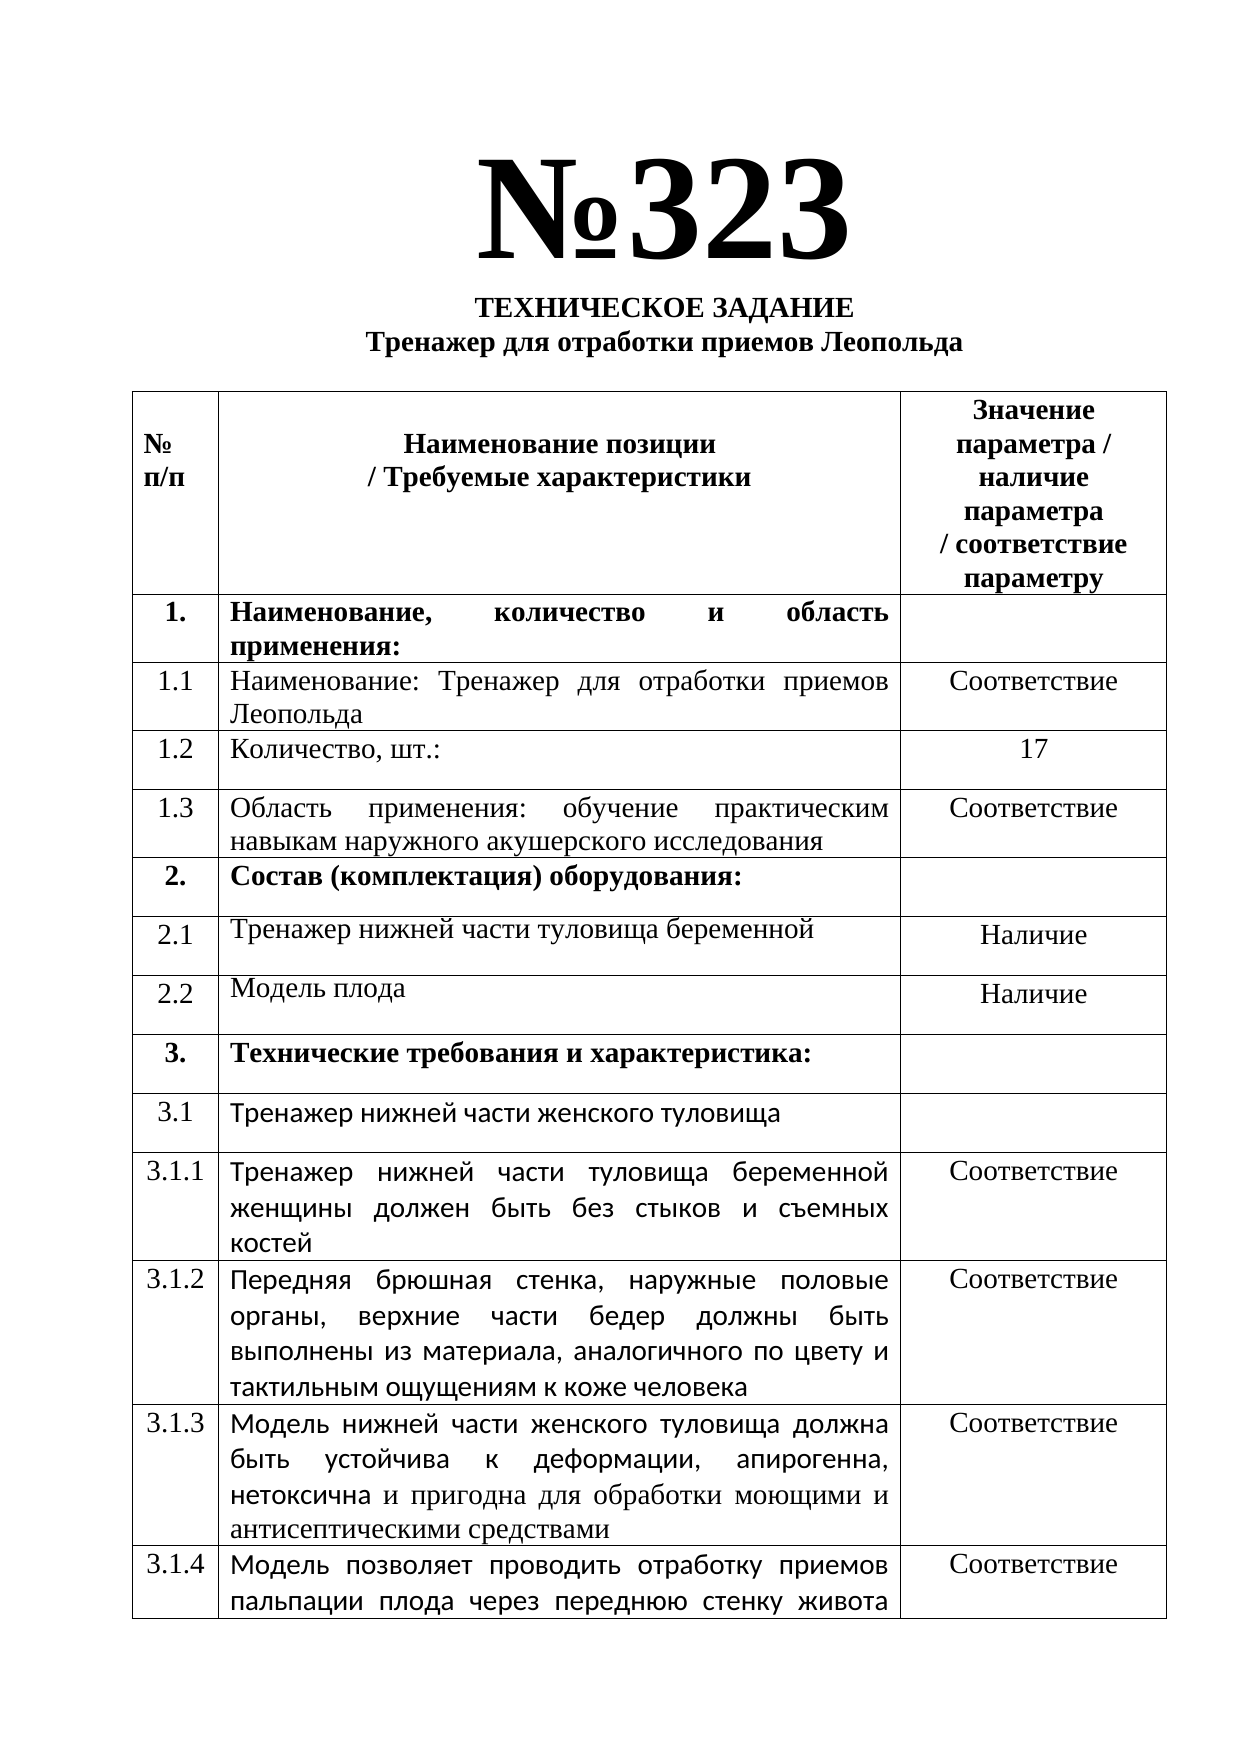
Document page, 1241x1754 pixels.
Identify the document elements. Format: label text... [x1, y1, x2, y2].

table_cell Наличие [901, 976, 1166, 1034]
table_cell 2. [133, 858, 218, 916]
table_cell 2.2 [133, 976, 218, 1034]
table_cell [219, 1546, 900, 1617]
table_cell Наименование, количество и область применения: [219, 595, 900, 662]
table_cell Соответствие [901, 1261, 1166, 1404]
text ТЕХНИЧЕСКОЕ ЗАДАНИЕ [177, 291, 1152, 324]
table_header № п/п [133, 392, 218, 593]
table_cell Соответствие [901, 790, 1166, 857]
table_cell Наименование: Тренажер для отработки приемов Леопольда [219, 663, 900, 730]
table_cell 2.1 [133, 917, 218, 975]
table_cell 3.1.2 [133, 1261, 218, 1404]
table_cell Модель нижней части женского туловища должна быть устойчива к деформации, апирогенна, нетоксична и пригодна для обработки моющими и антисептическими средствами [219, 1405, 900, 1545]
table_header Наименование позиции / Требуемые характеристики [219, 392, 900, 593]
table_cell Тренажер нижней части туловища беременной женщины должен быть без стыков и съемных костей [219, 1153, 900, 1260]
table_cell 3.1.1 [133, 1153, 218, 1260]
table_cell [901, 858, 1166, 916]
table_cell [901, 595, 1166, 662]
table_cell 17 [901, 731, 1166, 789]
table_cell Соответствие [901, 1546, 1166, 1617]
table_cell 3.1.3 [133, 1405, 218, 1545]
table_cell Соответствие [901, 1153, 1166, 1260]
table_cell Технические требования и характеристика: [219, 1035, 900, 1093]
table_cell 3.1 [133, 1094, 218, 1152]
table_cell Состав (комплектация) оборудования: [219, 858, 900, 916]
table_cell 3. [133, 1035, 218, 1093]
table_cell Количество, шт.: [219, 731, 900, 789]
table_cell [901, 1094, 1166, 1152]
table_header Значение параметра / наличие параметра / соответствие параметру [901, 392, 1166, 593]
table_cell 1.1 [133, 663, 218, 730]
table_cell [901, 1035, 1166, 1093]
text Тренажер для отработки приемов Леопольда [177, 324, 1152, 358]
table_cell 3.1.4 [133, 1546, 218, 1617]
table_cell 1.3 [133, 790, 218, 857]
table_cell Соответствие [901, 663, 1166, 730]
table_cell Передняя брюшная стенка, наружные половые органы, верхние части бедер должны быть выполнены из материала, аналогичного по цвету и тактильным ощущениям к коже человека [219, 1261, 900, 1404]
table_cell Тренажер нижней части женского туловища [219, 1094, 900, 1152]
table_cell Область применения: обучение практическим навыкам наружного акушерского исследования [219, 790, 900, 857]
table_cell 1.2 [133, 731, 218, 789]
table_cell Модель плода [219, 976, 900, 1034]
table_cell Тренажер нижней части туловища беременной [219, 917, 900, 975]
table_cell Наличие [901, 917, 1166, 975]
table_cell 1. [133, 595, 218, 662]
text №323 [177, 118, 1152, 291]
table_cell Соответствие [901, 1405, 1166, 1545]
